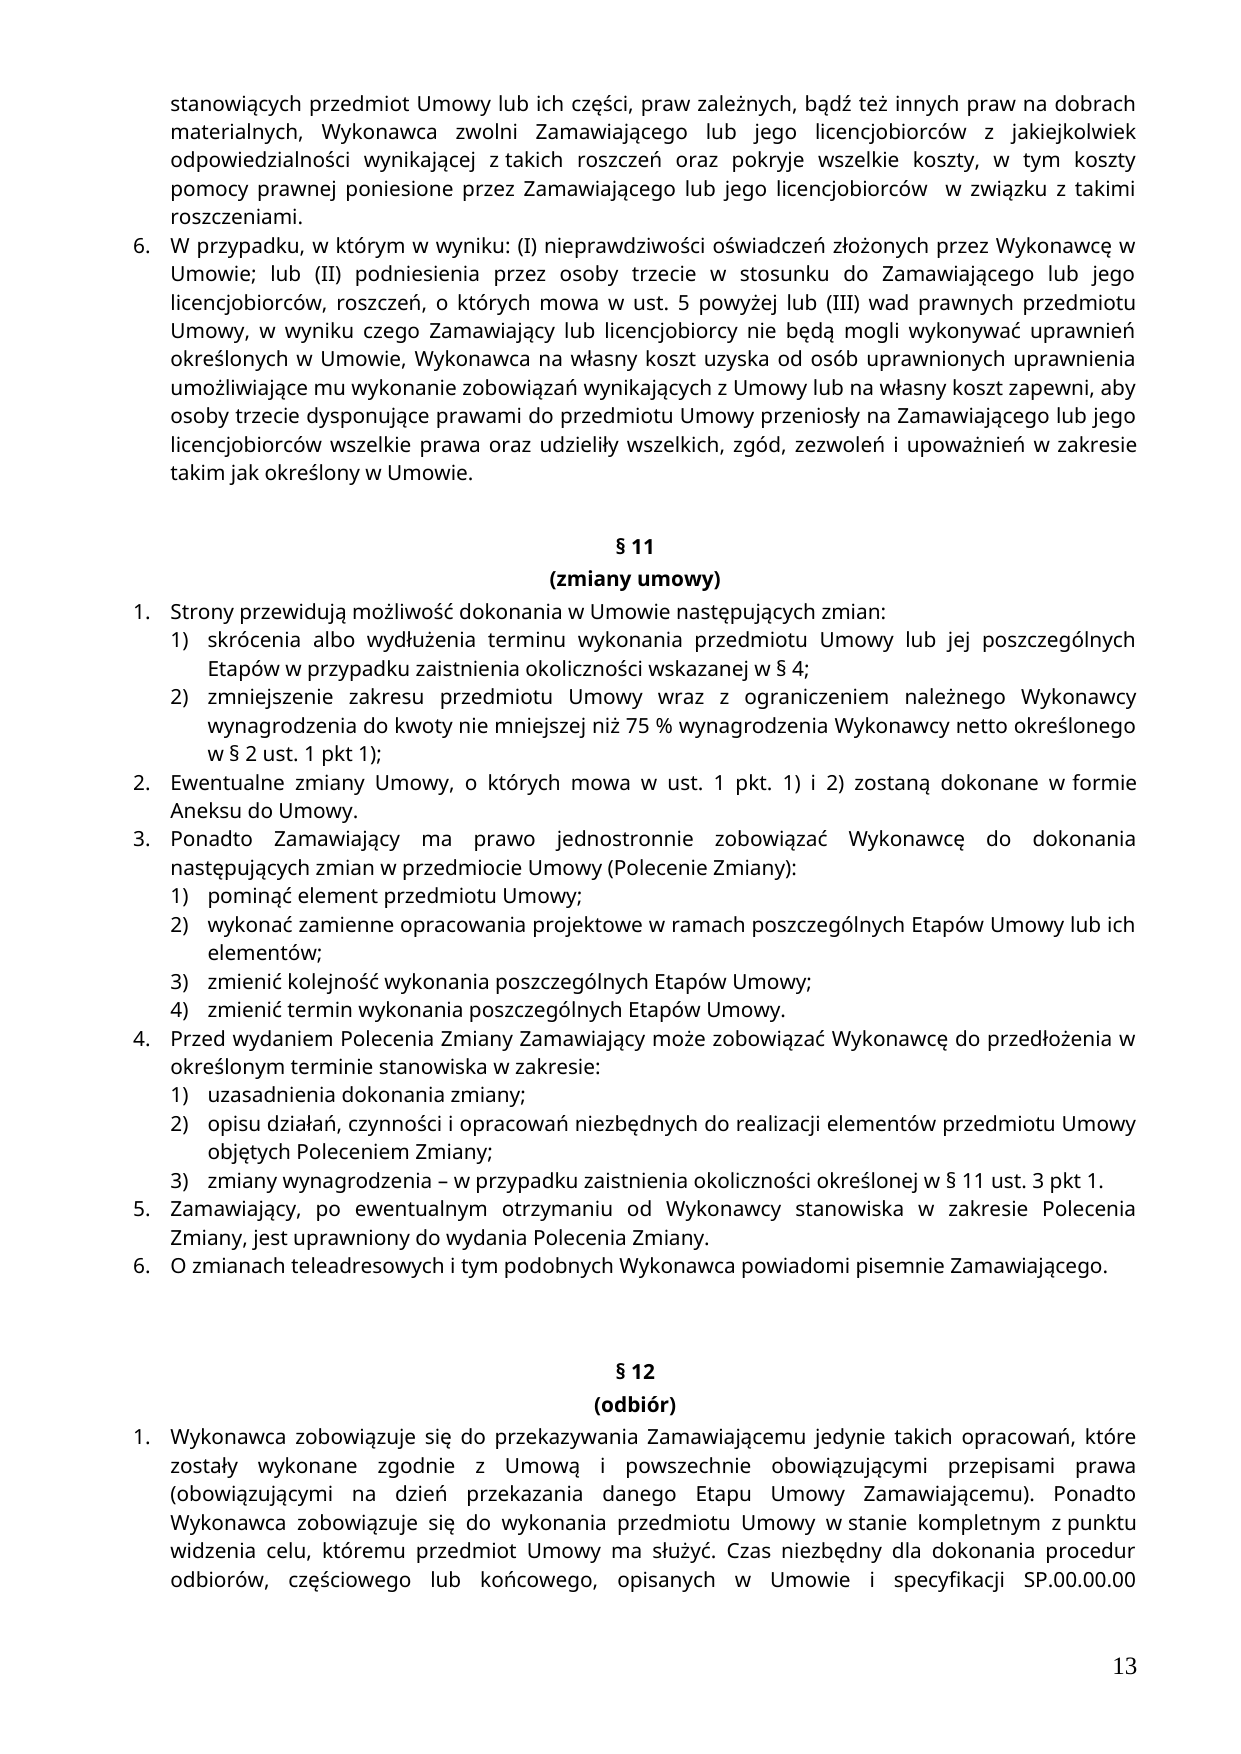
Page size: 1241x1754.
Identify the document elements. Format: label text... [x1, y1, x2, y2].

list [133, 89, 1137, 231]
list zmienić termin wykonania poszczególnych Etapów Umowy. [170, 995, 1137, 1024]
list Zamawiający, po ewentualnym otrzymaniu od Wykonawcy stanowiska w zakresie Polecenia Zmiany, jest uprawniony do wydania Polecenia Zmiany. [133, 1194, 1137, 1251]
list opisu działań, czynności i opracowań niezbędnych do realizacji elementów przedmiotu Umowy objętych Poleceniem Zmiany; [170, 1109, 1137, 1166]
text § 11 [133, 532, 1137, 560]
text (odbiór) [133, 1390, 1137, 1418]
list O zmianach teleadresowych i tym podobnych Wykonawca powiadomi pisemnie Zamawiającego. [133, 1251, 1137, 1279]
list zmienić kolejność wykonania poszczególnych Etapów Umowy; [170, 967, 1137, 995]
list Strony przewidują możliwość dokonania w Umowie następujących zmian: [133, 597, 1137, 626]
list zmniejszenie zakresu przedmiotu Umowy wraz z ograniczeniem należnego Wykonawcy wynagrodzenia do kwoty nie mniejszej niż 75 % wynagrodzenia Wykonawcy netto określonego w § 2 ust. 1 pkt 1); [170, 682, 1137, 768]
text § 12 [133, 1357, 1137, 1386]
text (zmiany umowy) [133, 564, 1137, 593]
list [133, 1422, 1137, 1593]
list W przypadku, w którym w wyniku: (I) nieprawdziwości oświadczeń złożonych przez Wykonawcę w Umowie; lub (II) podniesienia przez osoby trzecie w stosunku do Zamawiającego lub jego licencjobiorców, roszczeń, o których mowa w ust. 5 powyżej lub (III) wad prawnych przedmiotu Umowy, w wyniku czego Zamawiający lub licencjobiorcy nie będą mogli wykonywać uprawnień określonych w Umowie, Wykonawca na własny koszt uzyska od osób uprawnionych uprawnienia umożliwiające mu wykonanie zobowiązań wynikających z Umowy lub na własny koszt zapewni, aby osoby trzecie dysponujące prawami do przedmiotu Umowy przeniosły na Zamawiającego lub jego licencjobiorców wszelkie prawa oraz udzieliły wszelkich, zgód, zezwoleń i upoważnień w zakresie takim jak określony w Umowie. [133, 231, 1137, 487]
list wykonać zamienne opracowania projektowe w ramach poszczególnych Etapów Umowy lub ich elementów; [170, 910, 1137, 967]
list Ponadto Zamawiający ma prawo jednostronnie zobowiązać Wykonawcę do dokonania następujących zmian w przedmiocie Umowy (Polecenie Zmiany): [133, 824, 1137, 881]
list Przed wydaniem Polecenia Zmiany Zamawiający może zobowiązać Wykonawcę do przedłożenia w określonym terminie stanowiska w zakresie: [133, 1024, 1137, 1081]
list skrócenia albo wydłużenia terminu wykonania przedmiotu Umowy lub jej poszczególnych Etapów w przypadku zaistnienia okoliczności wskazanej w § 4; [170, 626, 1137, 682]
list pominąć element przedmiotu Umowy; [170, 881, 1137, 910]
list Ewentualne zmiany Umowy, o których mowa w ust. 1 pkt. 1) i 2) zostaną dokonane w formie Aneksu do Umowy. [133, 768, 1137, 824]
list zmiany wynagrodzenia – w przypadku zaistnienia okoliczności określonej w § 11 ust. 3 pkt 1. [170, 1166, 1137, 1194]
list uzasadnienia dokonania zmiany; [170, 1081, 1137, 1109]
